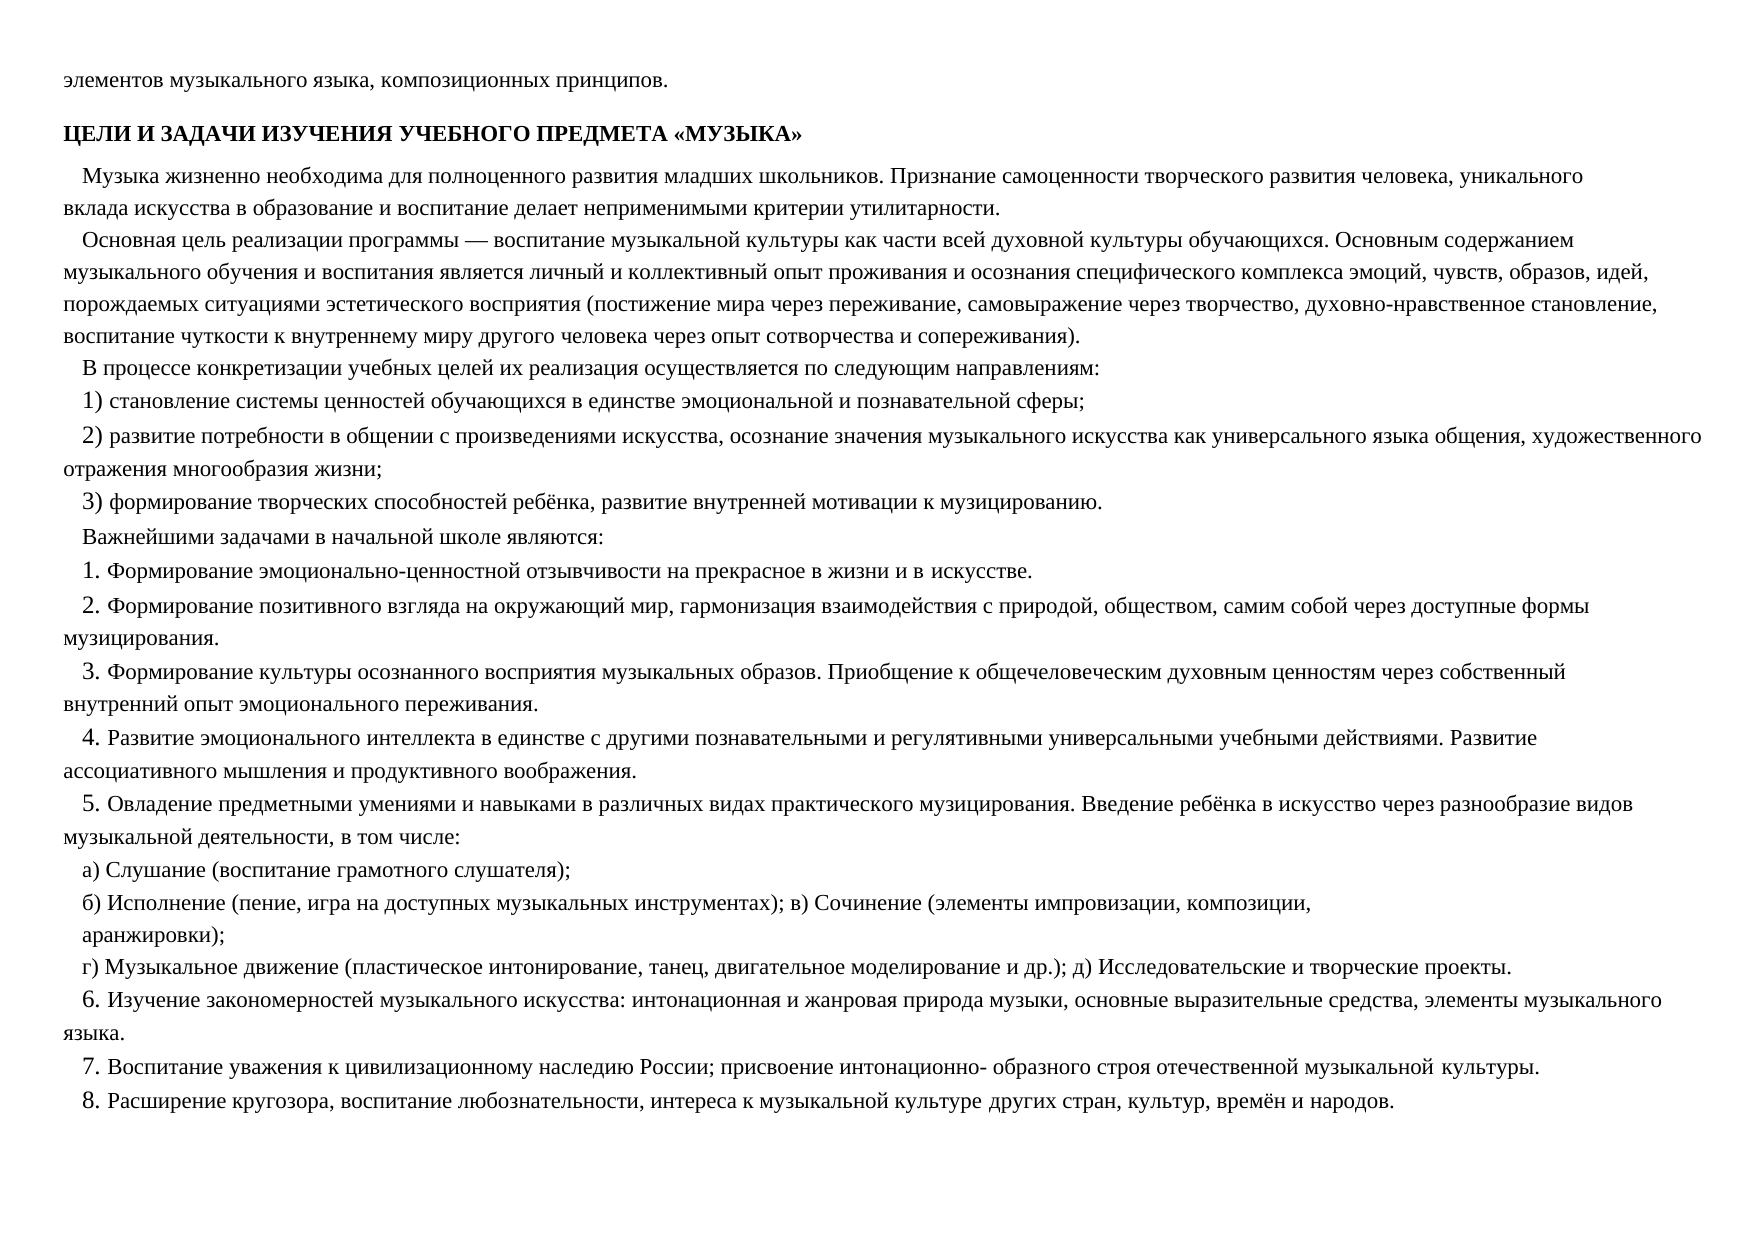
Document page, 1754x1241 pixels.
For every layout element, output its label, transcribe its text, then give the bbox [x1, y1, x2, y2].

list Овладение предметными умениями и навыками в различных видах практического музицирования. Введение ребёнка в искусство через разнообразие видов музыкальной деятельности, в том числе: [63, 788, 1714, 849]
subtitle ЦЕЛИ И ЗАДАЧИ ИЗУЧЕНИЯ УЧЕБНОГО ПРЕДМЕТА «МУЗЫКА» [63, 120, 1725, 146]
text а) Слушание (воспитание грамотного слушателя); [82, 855, 1725, 883]
list формирование творческих способностей ребёнка, развитие внутренней мотивации к музицированию. [63, 486, 1561, 515]
text Музыка жизненно необходима для полноценного развития младших школьников. Признание самоценности творческого развития человека, уникального вклада искусства в образование и воспитание делает неприменимыми критерии утилитарности. [63, 162, 1633, 221]
text Основная цель реализации программы — воспитание музыкальной культуры как части всей духовной культуры обучающихся. Основным содержанием музыкального обучения и воспитания является личный и коллективный опыт проживания и осознания специфического комплекса эмоций, чувств, образов, идей, порождаемых ситуациями эстетического восприятия (постижение мира через переживание, самовыражение через творчество, духовно-нравственное становление, воспитание чуткости к внутреннему миру другого человека через опыт сотворчества и сопереживания). [63, 226, 1694, 348]
text В процессе конкретизации учебных целей их реализация осуществляется по следующим направлениям: [63, 354, 1582, 380]
text Важнейшими задачами в начальной школе являются: [82, 521, 1725, 550]
list Изучение закономерностей музыкального искусства: интонационная и жанровая природа музыки, основные выразительные средства, элементы музыкального языка. [63, 984, 1708, 1045]
text г) Музыкальное движение (пластическое интонирование, танец, двигательное моделирование и др.); д) Исследовательские и творческие проекты. [82, 953, 1711, 979]
list Развитие эмоционального интеллекта в единстве с другими познавательными и регулятивными универсальными учебными действиями. Развитие ассоциативного мышления и продуктивного воображения. [63, 722, 1679, 783]
list Расширение кругозора, воспитание любознательности, интереса к музыкальной культуре других стран, культур, времён и народов. [63, 1085, 1693, 1114]
list Формирование эмоционально-ценностной отзывчивости на прекрасное в жизни и в искусстве. [82, 555, 1725, 584]
text б) Исполнение (пение, игра на доступных музыкальных инструментах); в) Сочинение (элементы импровизации, композиции, аранжировки); [82, 889, 1401, 947]
list Формирование культуры осознанного восприятия музыкальных образов. Приобщение к общечеловеческим духовным ценностям через собственный внутренний опыт эмоционального переживания. [63, 656, 1631, 717]
list становление системы ценностей обучающихся в единстве эмоциональной и познавательной сферы; [63, 386, 1644, 414]
text элементов музыкального языка, композиционных принципов. [63, 66, 1725, 92]
list Формирование позитивного взгляда на окружающий мир, гармонизация взаимодействия с природой, обществом, самим собой через доступные формы музицирования. [63, 590, 1625, 651]
list Воспитание уважения к цивилизационному наследию России; присвоение интонационно- образного строя отечественной музыкальной культуры. [63, 1051, 1619, 1079]
list развитие потребности в общении с произведениями искусства, осознание значения музыкального искусства как универсального языка общения, художественного отражения многообразия жизни; [63, 420, 1705, 481]
